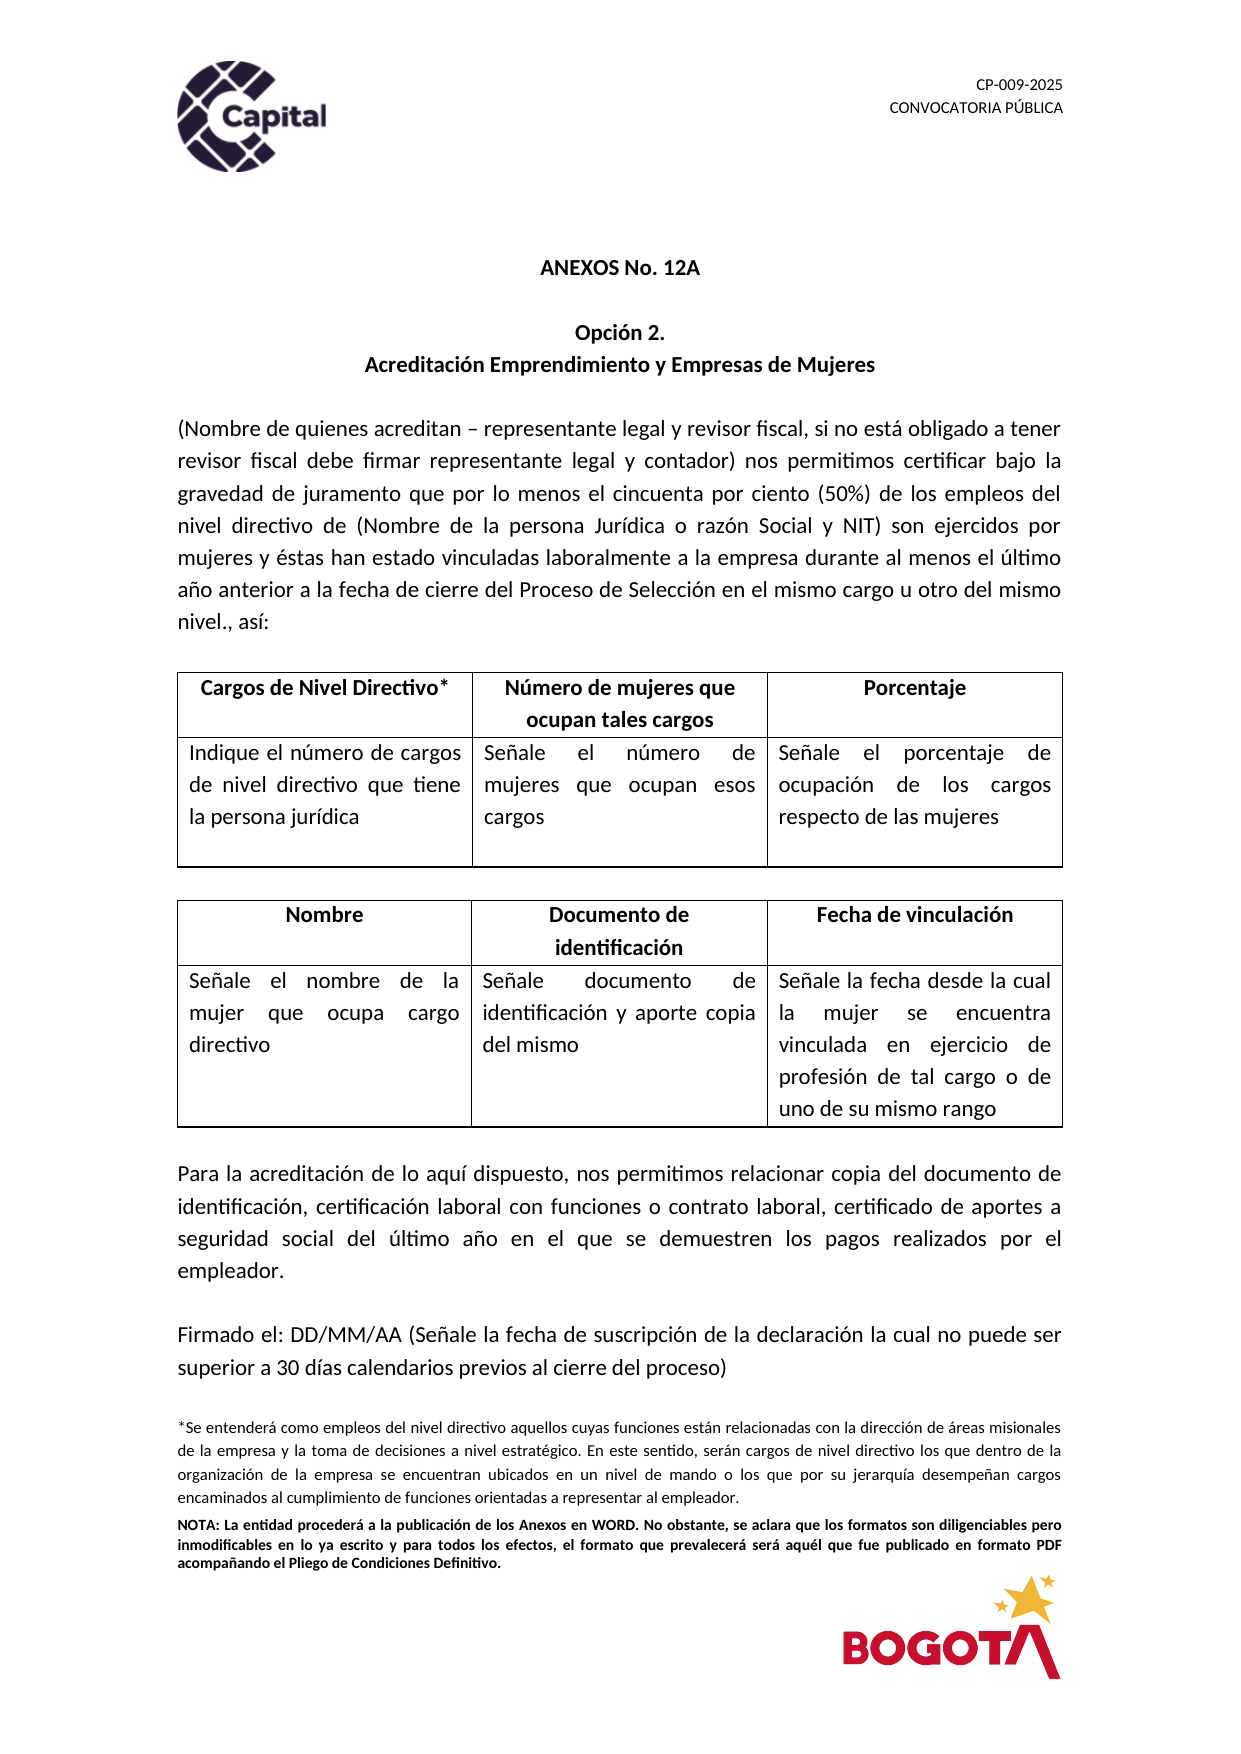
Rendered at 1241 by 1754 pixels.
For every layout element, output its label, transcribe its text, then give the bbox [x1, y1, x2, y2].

table_header Número de mujeres que ocupan tales cargos [473, 673, 767, 737]
picture [177, 61, 326, 172]
table_header Cargos de Nivel Directivo* [178, 673, 472, 737]
table_cell Señale el número de mujeres que ocupan esos cargos [473, 738, 767, 866]
table_cell Señale documento de identificación y aporte copia del mismo [472, 966, 767, 1126]
text (Nombre de quienes acreditan – representante legal y revisor fiscal, si no está obligado a tener revisor fiscal debe firmar representante legal y contador) nos permitimos certificar bajo la gravedad de juramento que por lo menos el cincuenta por ciento (50%) de los empleos del nivel directivo de (Nombre de la persona Jurídica o razón Social y NIT) son ejercidos por mujeres y éstas han estado vinculadas laboralmente a la empresa durante al menos el último año anterior a la fecha de cierre del Proceso de Selección en el mismo cargo u otro del mismo nivel., así: [177, 414, 1063, 635]
table_cell Señale la fecha desde la cual la mujer se encuentra vinculada en ejercicio de profesión de tal cargo o de uno de su mismo rango [768, 966, 1062, 1126]
table_cell Señale el porcentaje de ocupación de los cargos respecto de las mujeres [768, 738, 1062, 866]
picture [840, 1572, 1064, 1681]
table_header Porcentaje [768, 673, 1062, 737]
table_header Fecha de vinculación [768, 901, 1062, 965]
text Acreditación Emprendimiento y Empresas de Mujeres [177, 350, 1063, 378]
text *Se entenderá como empleos del nivel directivo aquellos cuyas funciones están relacionadas con la dirección de áreas misionales de la empresa y la toma de decisiones a nivel estratégico. En este sentido, serán cargos de nivel directivo los que dentro de la organización de la empresa se encuentran ubicados en un nivel de mando o los que por su jerarquía desempeñan cargos encaminados al cumplimiento de funciones orientadas a representar al empleador. [177, 1417, 1063, 1507]
text Firmado el: DD/MM/AA (Señale la fecha de suscripción de la declaración la cual no puede ser superior a 30 días calendarios previos al cierre del proceso) [177, 1321, 1063, 1381]
table_cell Indique el número de cargos de nivel directivo que tiene la persona jurídica [178, 738, 472, 866]
text ANEXOS No. 12A [177, 253, 1063, 281]
text Opción 2. [177, 318, 1063, 346]
table_header Documento de identificación [472, 901, 767, 965]
table_cell Señale el nombre de la mujer que ocupa cargo directivo [178, 966, 471, 1126]
text Para la acreditación de lo aquí dispuesto, nos permitimos relacionar copia del documento de identificación, certificación laboral con funciones o contrato laboral, certificado de aportes a seguridad social del último año en el que se demuestren los pagos realizados por el empleador. [177, 1159, 1063, 1284]
table_header Nombre [178, 901, 471, 965]
